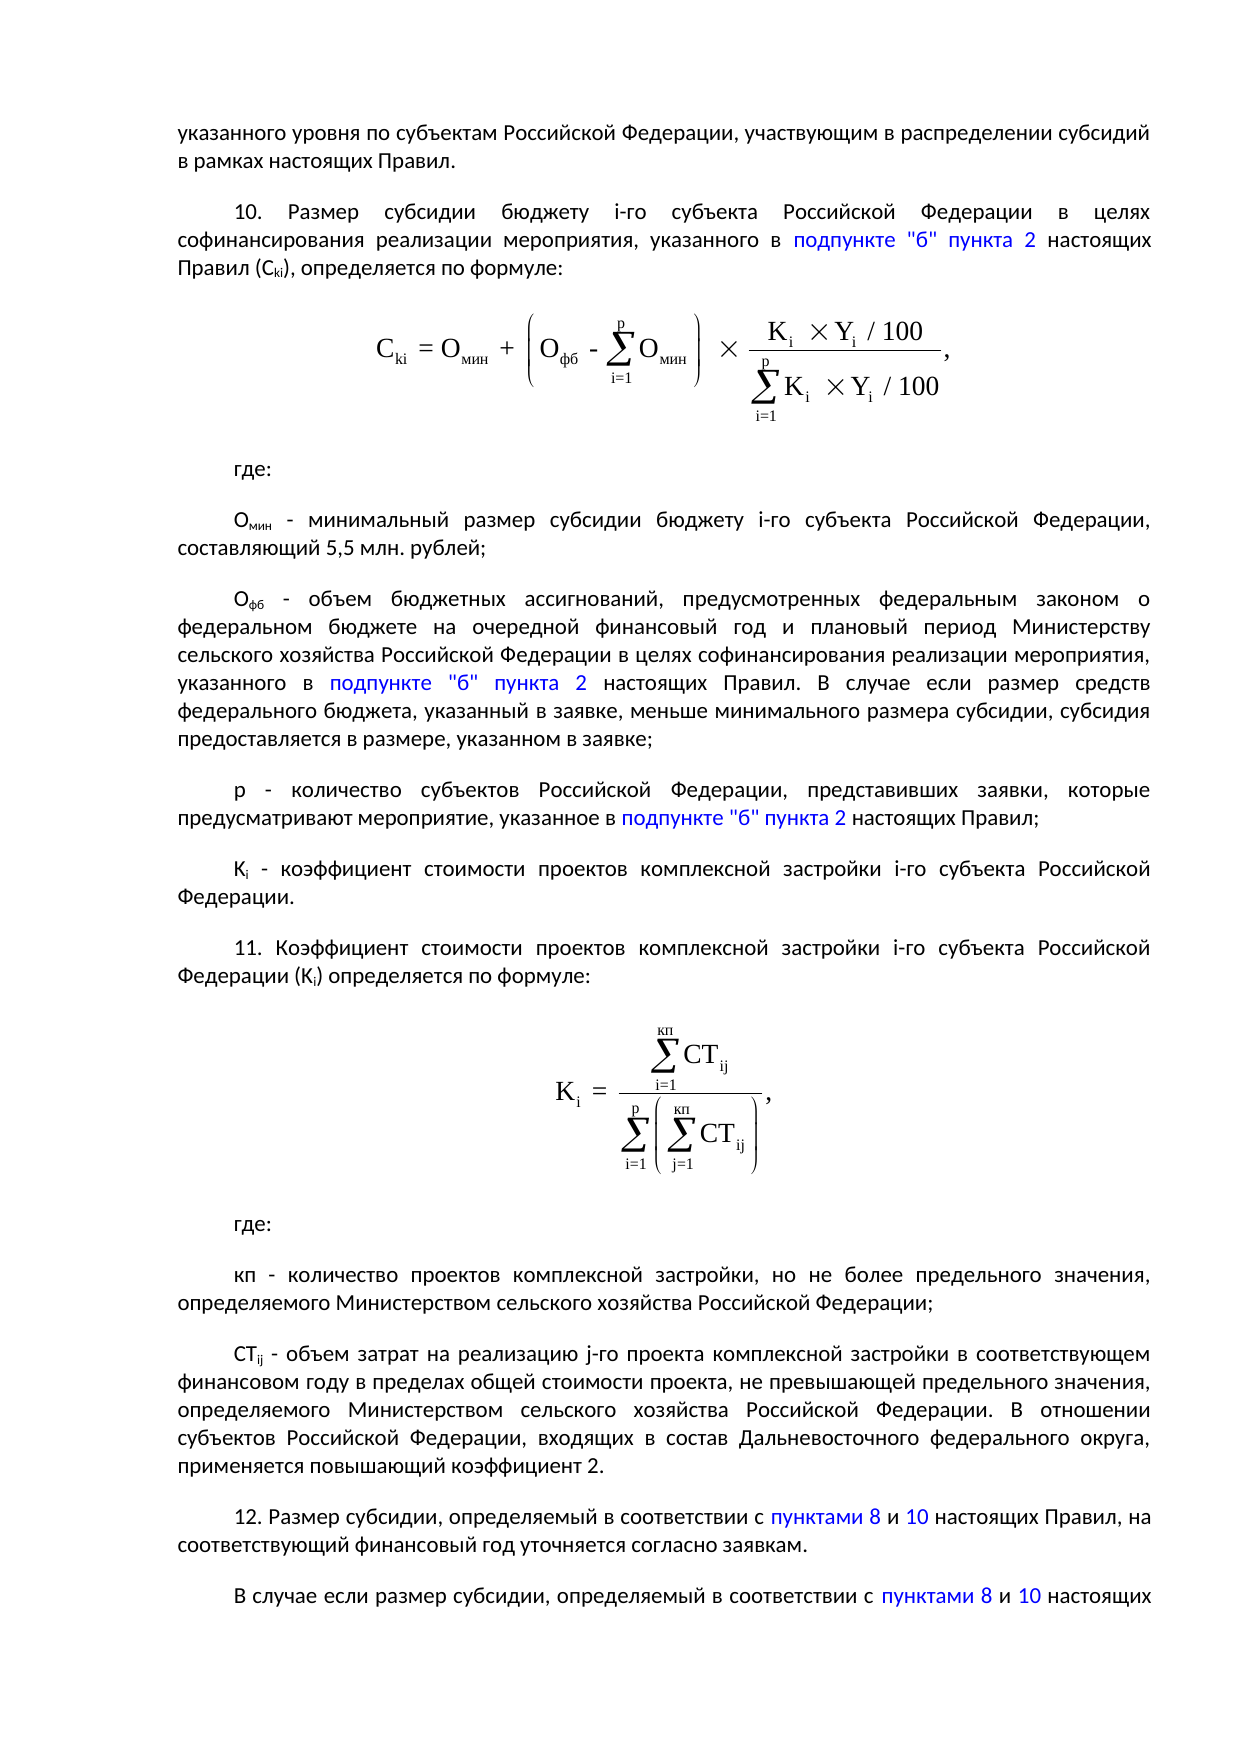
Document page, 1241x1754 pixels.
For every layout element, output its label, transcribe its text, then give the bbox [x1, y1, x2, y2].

text Oфб - объем бюджетных ассигнований, предусмотренных федеральным законом о федеральном бюджете на очередной финансовый год и плановый период Министерству сельского хозяйства Российской Федерации в целях софинансирования реализации мероприятия, указанного в подпункте "б" пункта 2 настоящих Правил. В случае если размер средств федерального бюджета, указанный в заявке, меньше минимального размера субсидии, субсидия предоставляется в размере, указанном в заявке; [177, 584, 1152, 752]
text кп - количество проектов комплексной застройки, но не более предельного значения, определяемого Министерством сельского хозяйства Российской Федерации; [177, 1261, 1152, 1317]
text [177, 118, 1152, 174]
text 12. Размер субсидии, определяемый в соответствии с пунктами 8 и 10 настоящих Правил, на соответствующий финансовый год уточняется согласно заявкам. [177, 1502, 1152, 1558]
text 11. Коэффициент стоимости проектов комплексной застройки i-го субъекта Российской Федерации (Ki) определяется по формуле: [177, 933, 1152, 989]
text где: [177, 454, 1152, 482]
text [177, 1581, 1152, 1609]
text где: [177, 1209, 1152, 1238]
text Ki - коэффициент стоимости проектов комплексной застройки i-го субъекта Российской Федерации. [177, 854, 1152, 910]
text CTij - объем затрат на реализацию j-го проекта комплексной застройки в соответствующем финансовом году в пределах общей стоимости проекта, не превышающей предельного значения, определяемого Министерством сельского хозяйства Российской Федерации. В отношении субъектов Российской Федерации, входящих в состав Дальневосточного федерального округа, применяется повышающий коэффициент 2. [177, 1339, 1152, 1479]
text p - количество субъектов Российской Федерации, представивших заявки, которые предусматривают мероприятие, указанное в подпункте "б" пункта 2 настоящих Правил; [177, 775, 1152, 831]
text Oмин - минимальный размер субсидии бюджету i-го субъекта Российской Федерации, составляющий 5,5 млн. рублей; [177, 505, 1152, 561]
text 10. Размер субсидии бюджету i-го субъекта Российской Федерации в целях софинансирования реализации мероприятия, указанного в подпункте "б" пункта 2 настоящих Правил (Сki), определяется по формуле: [177, 197, 1152, 281]
